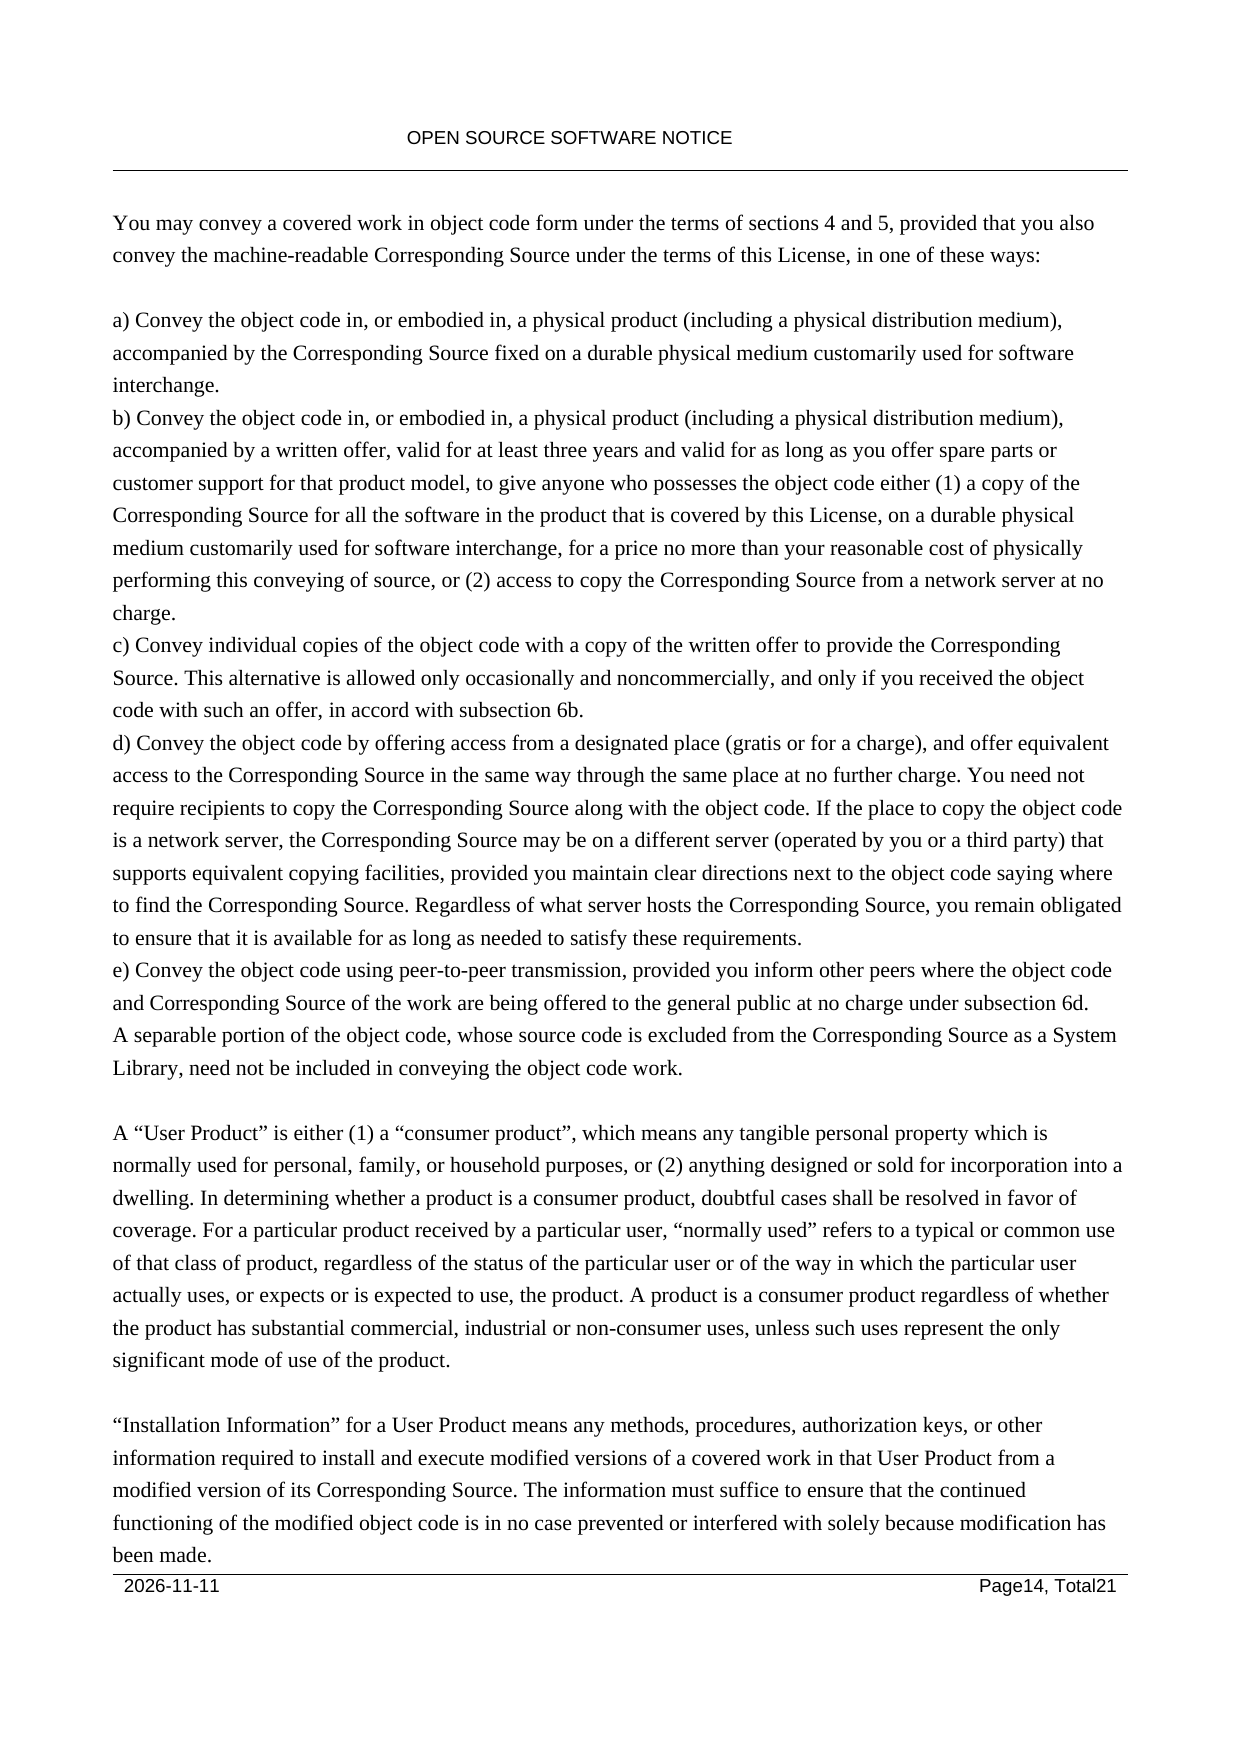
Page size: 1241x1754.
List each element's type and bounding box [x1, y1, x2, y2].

text [112, 206, 1128, 1571]
